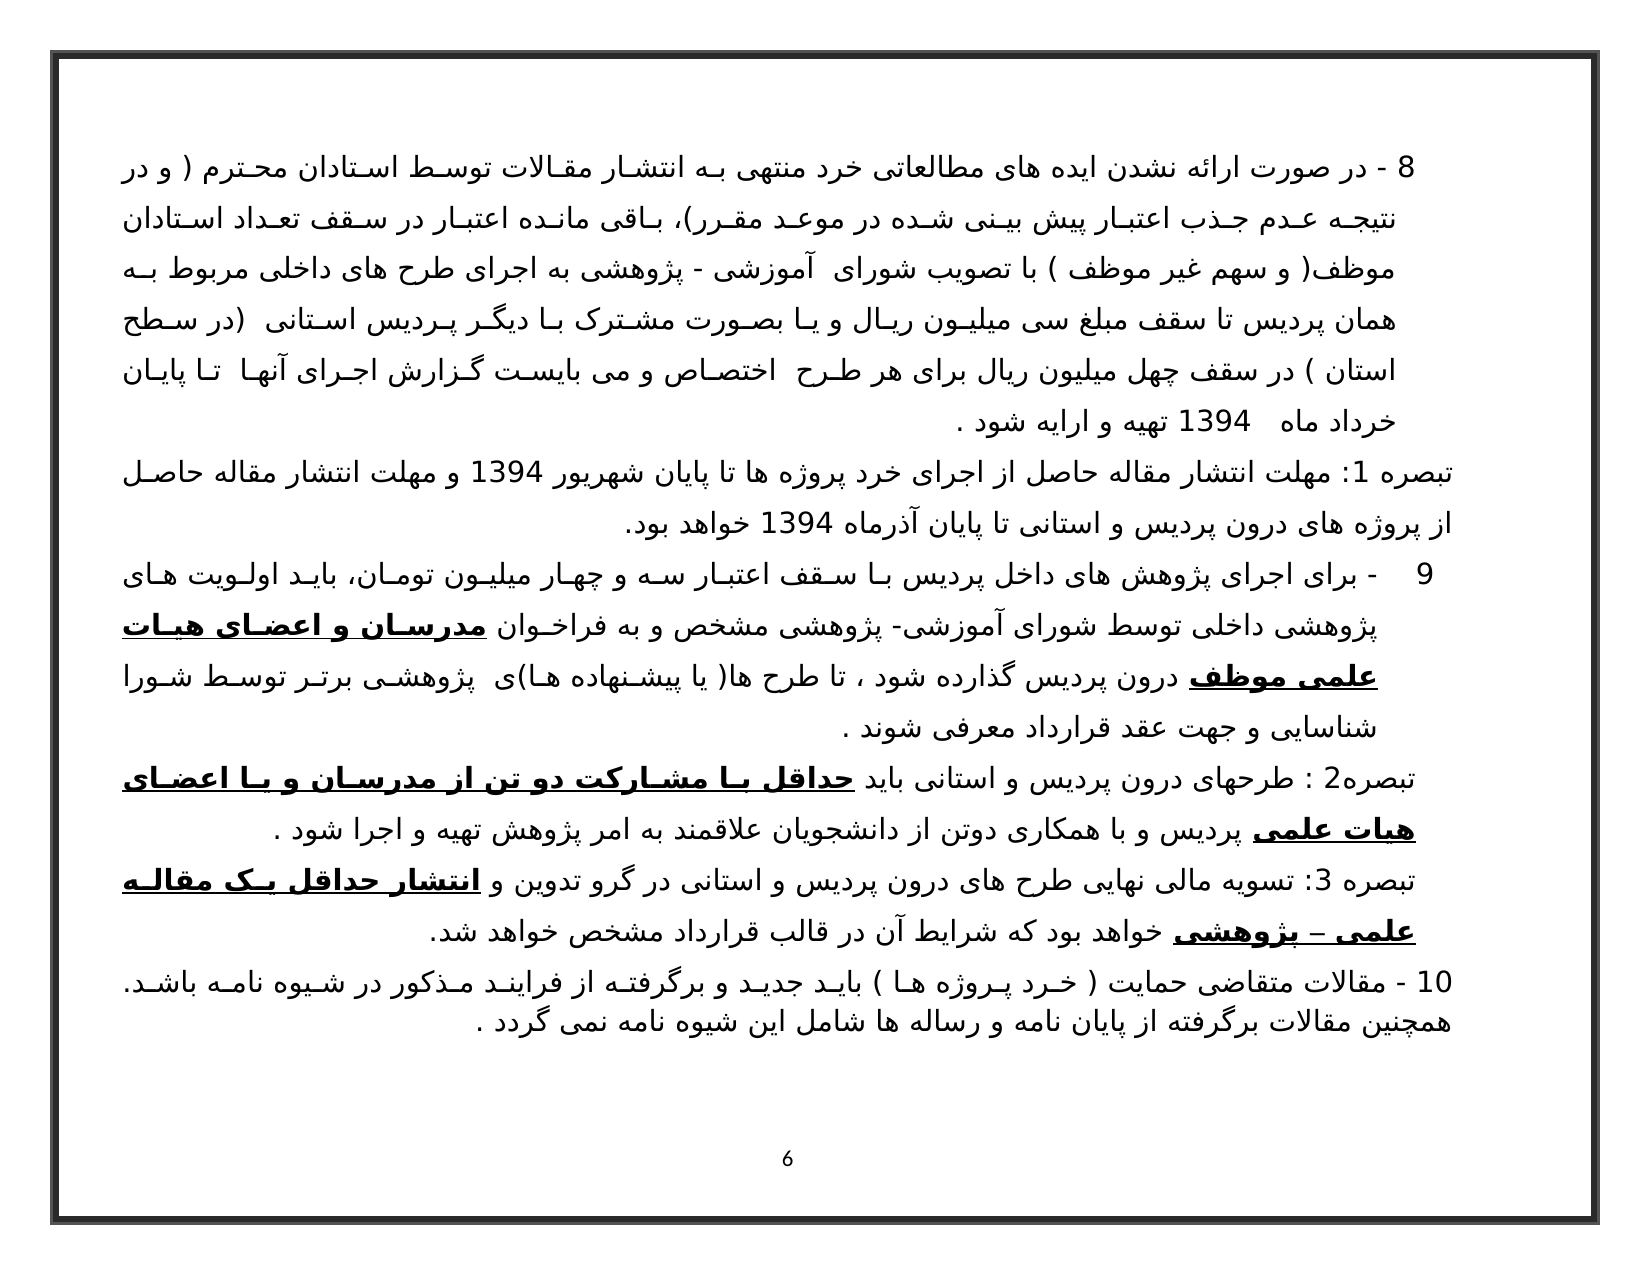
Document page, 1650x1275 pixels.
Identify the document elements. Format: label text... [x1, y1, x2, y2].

text تبصره2 : طرحهای درون پردیس و استانی باید حداقل با مشارکت دو تن از مدرسان و یا اعضای هیات علمی پردیس و با همکاری دوتن از دانشجویان علاقمند به امر پژوهش تهیه و اجرا شود . [122, 761, 1416, 846]
text تبصره 1: مهلت انتشار مقاله حاصل از اجرای خرد پروژه ها تا پایان شهریور 1394 و مهلت انتشار مقاله حاصل از پروژه های درون پردیس و استانی تا پایان آذرماه 1394 خواهد بود. [122, 456, 1453, 541]
text تبصره 3: تسویه مالی نهایی طرح های درون پردیس و استانی در گرو تدوین و انتشار حداقل یک مقاله علمی – پژوهشی خواهد بود که شرایط آن در قالب قرارداد مشخص خواهد شد. [122, 863, 1416, 948]
text 8 - در صورت ارائه نشدن ایده های مطالعاتی خرد منتهی به انتشار مقالات توسط استادان محترم ( و در نتیجه عدم جذب اعتبار پیش بینی شده در موعد مقرر)، باقی مانده اعتبار در سقف تعداد استادان موظف( و سهم غیر موظف ) با تصویب شورای آموزشی - پژوهشی به اجرای طرح های داخلی مربوط به همان پردیس تا سقف مبلغ سی میلیون ریال و یا بصورت مشترک با دیگر پردیس استانی (در سطح استان ) در سقف چهل میلیون ریال برای هر طرح اختصاص و می بایست گزارش اجرای آنها تا پایان خرداد ماه 1394 تهیه و ارایه شود . [122, 150, 1416, 439]
text 10 - مقالات متقاضی حمایت ( خرد پروژه ها ) باید جدید و برگرفته از فرایند مذکور در شیوه نامه باشد. همچنین مقالات برگرفته از پایان نامه و رساله ها شامل این شیوه نامه نمی گردد . [122, 965, 1453, 1038]
list - برای اجرای پژوهش های داخل پردیس با سقف اعتبار سه و چهار میلیون تومان، باید اولویت های پژوهشی داخلی توسط شورای آموزشی- پژوهشی مشخص و به فراخوان مدرسان و اعضای هیات علمی موظف درون پردیس گذارده شود ، تا طرح ها( یا پیشنهاده ها)ی پژوهشی برتر توسط شورا شناسایی و جهت عقد قرارداد معرفی شوند . [122, 557, 1416, 744]
